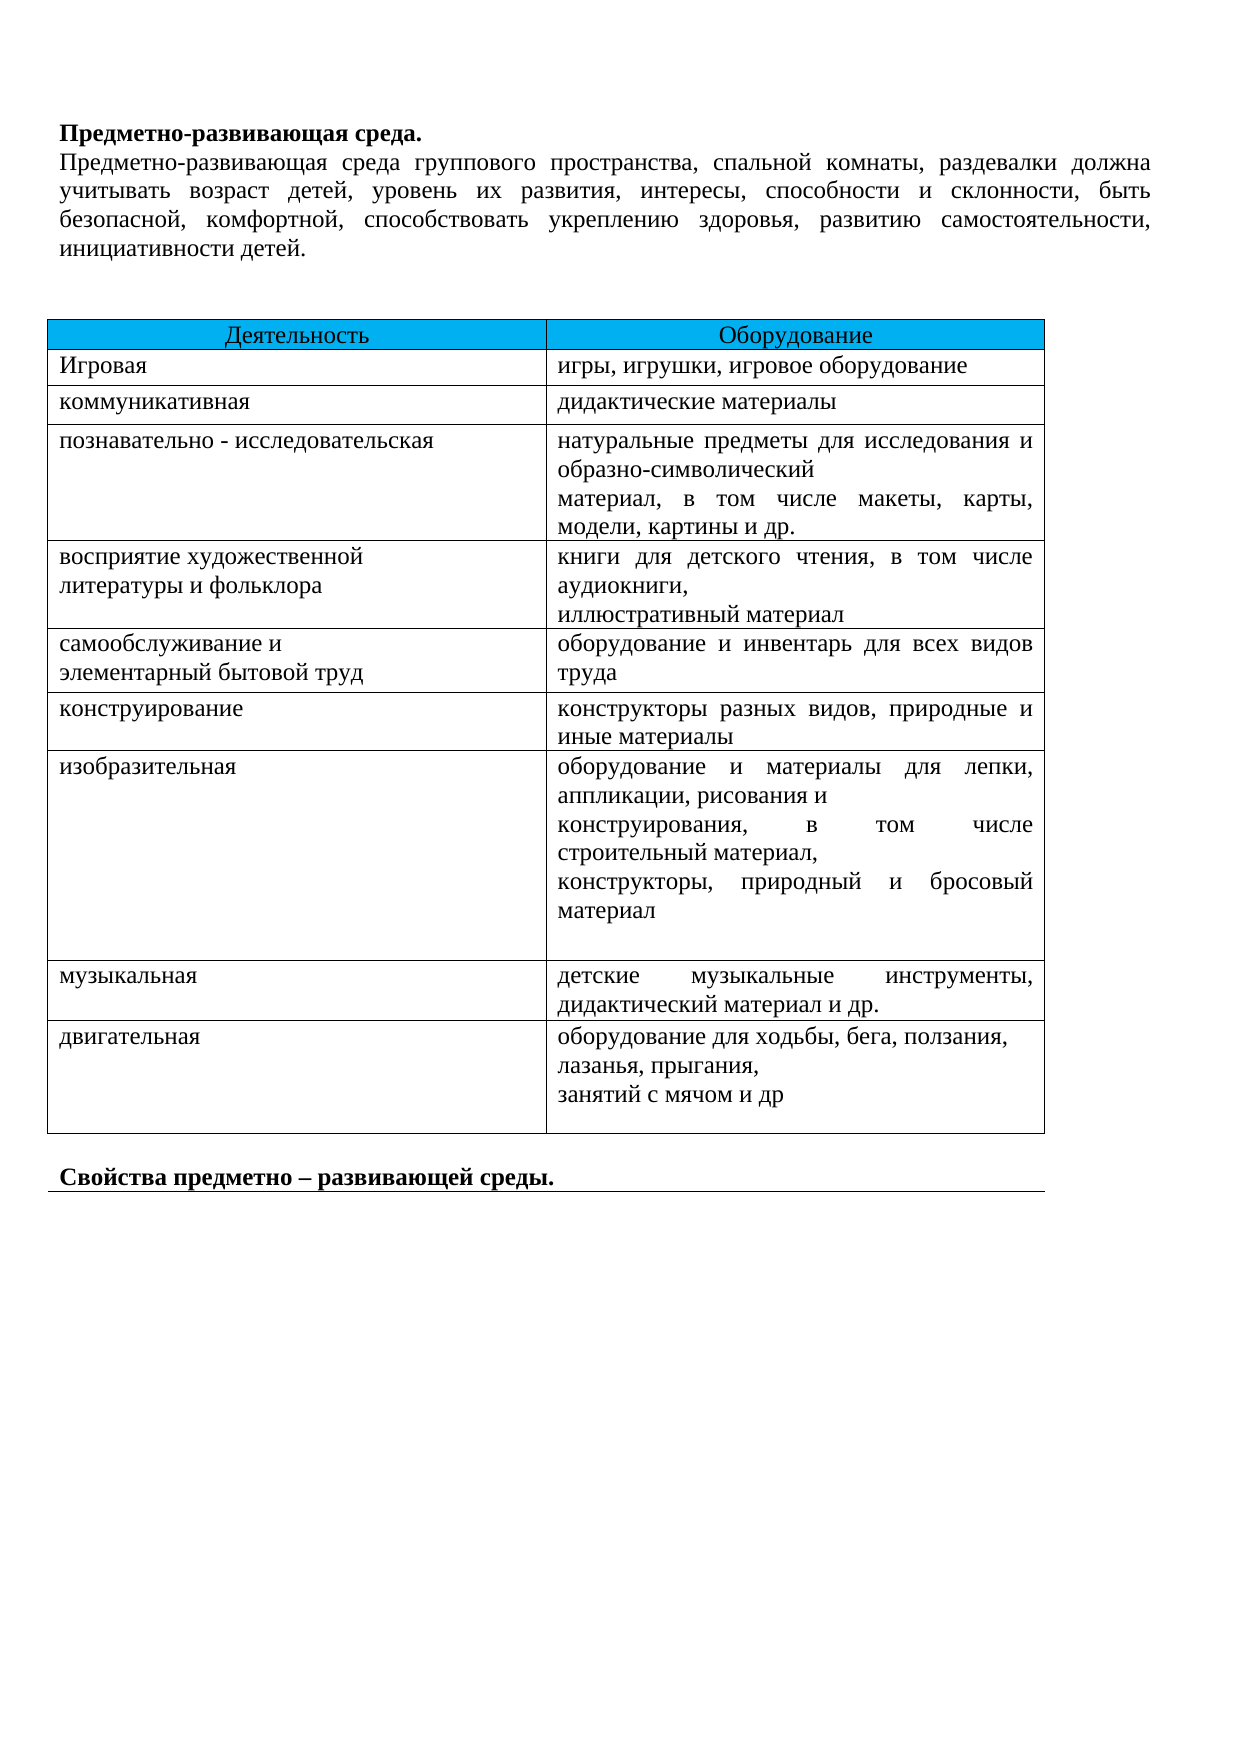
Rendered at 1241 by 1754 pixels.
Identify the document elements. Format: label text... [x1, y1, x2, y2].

table_cell оборудование для ходьбы, бега, ползания, лазанья, прыгания, занятий с мячом и др [547, 1021, 1044, 1132]
table_cell конструкторы разных видов, природные и иные материалы [547, 693, 1044, 750]
table_cell натуральные предметы для исследования и образно-символический материал, в том числе макеты, карты, модели, картины и др. [547, 425, 1044, 540]
table_cell оборудование и материалы для лепки, аппликации, рисования и конструирования, в том числе строительный материал, конструкторы, природный и бросовый материал [547, 751, 1044, 959]
table_cell коммуникативная [48, 386, 546, 424]
table_cell детские музыкальные инструменты, дидактический материал и др. [547, 961, 1044, 1020]
text Предметно-развивающая среда. [59, 118, 1152, 147]
table_cell восприятие художественной литературы и фольклора [48, 541, 546, 627]
table_cell игры, игрушки, игровое оборудование [547, 350, 1044, 385]
table_header Оборудование [547, 320, 1044, 349]
table_cell конструирование [48, 693, 546, 750]
table_header Деятельность [48, 320, 546, 349]
table_cell двигательная [48, 1021, 546, 1132]
text Предметно-развивающая среда группового пространства, спальной комнаты, раздевалки должна учитывать возраст детей, уровень их развития, интересы, способности и склонности, быть безопасной, комфортной, способствовать укреплению здоровья, развитию самостоятельности, инициативности детей. [59, 147, 1152, 262]
table_cell музыкальная [48, 961, 546, 1020]
table_cell книги для детского чтения, в том числе аудиокниги, иллюстративный материал [547, 541, 1044, 627]
table_cell дидактические материалы [547, 386, 1044, 424]
table_cell оборудование и инвентарь для всех видов труда [547, 629, 1044, 692]
table_cell самообслуживание и элементарный бытовой труд [48, 629, 546, 692]
table_cell познавательно - исследовательская [48, 425, 546, 540]
table_cell изобразительная [48, 751, 546, 959]
table_cell Игровая [48, 350, 546, 385]
